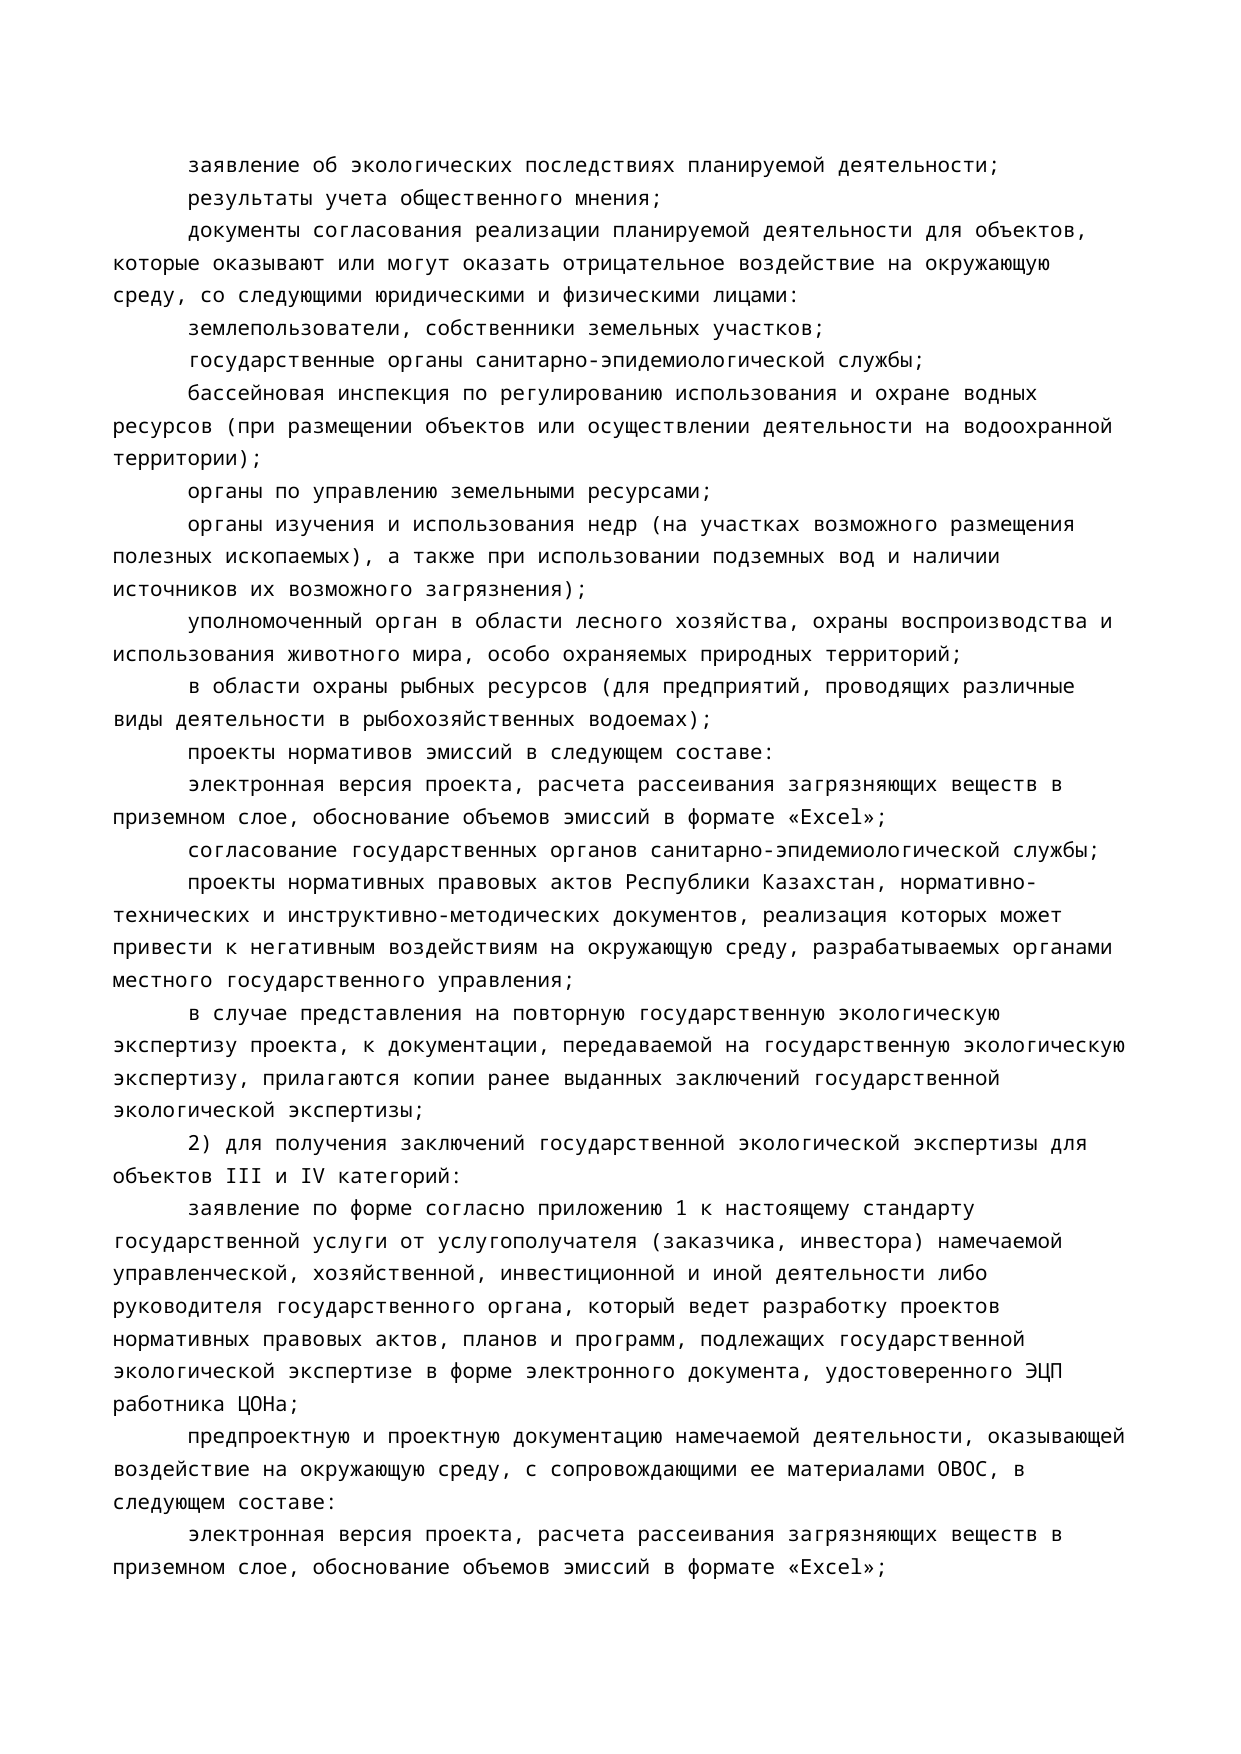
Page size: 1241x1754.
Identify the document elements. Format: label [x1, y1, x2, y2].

text [112, 150, 1128, 1580]
